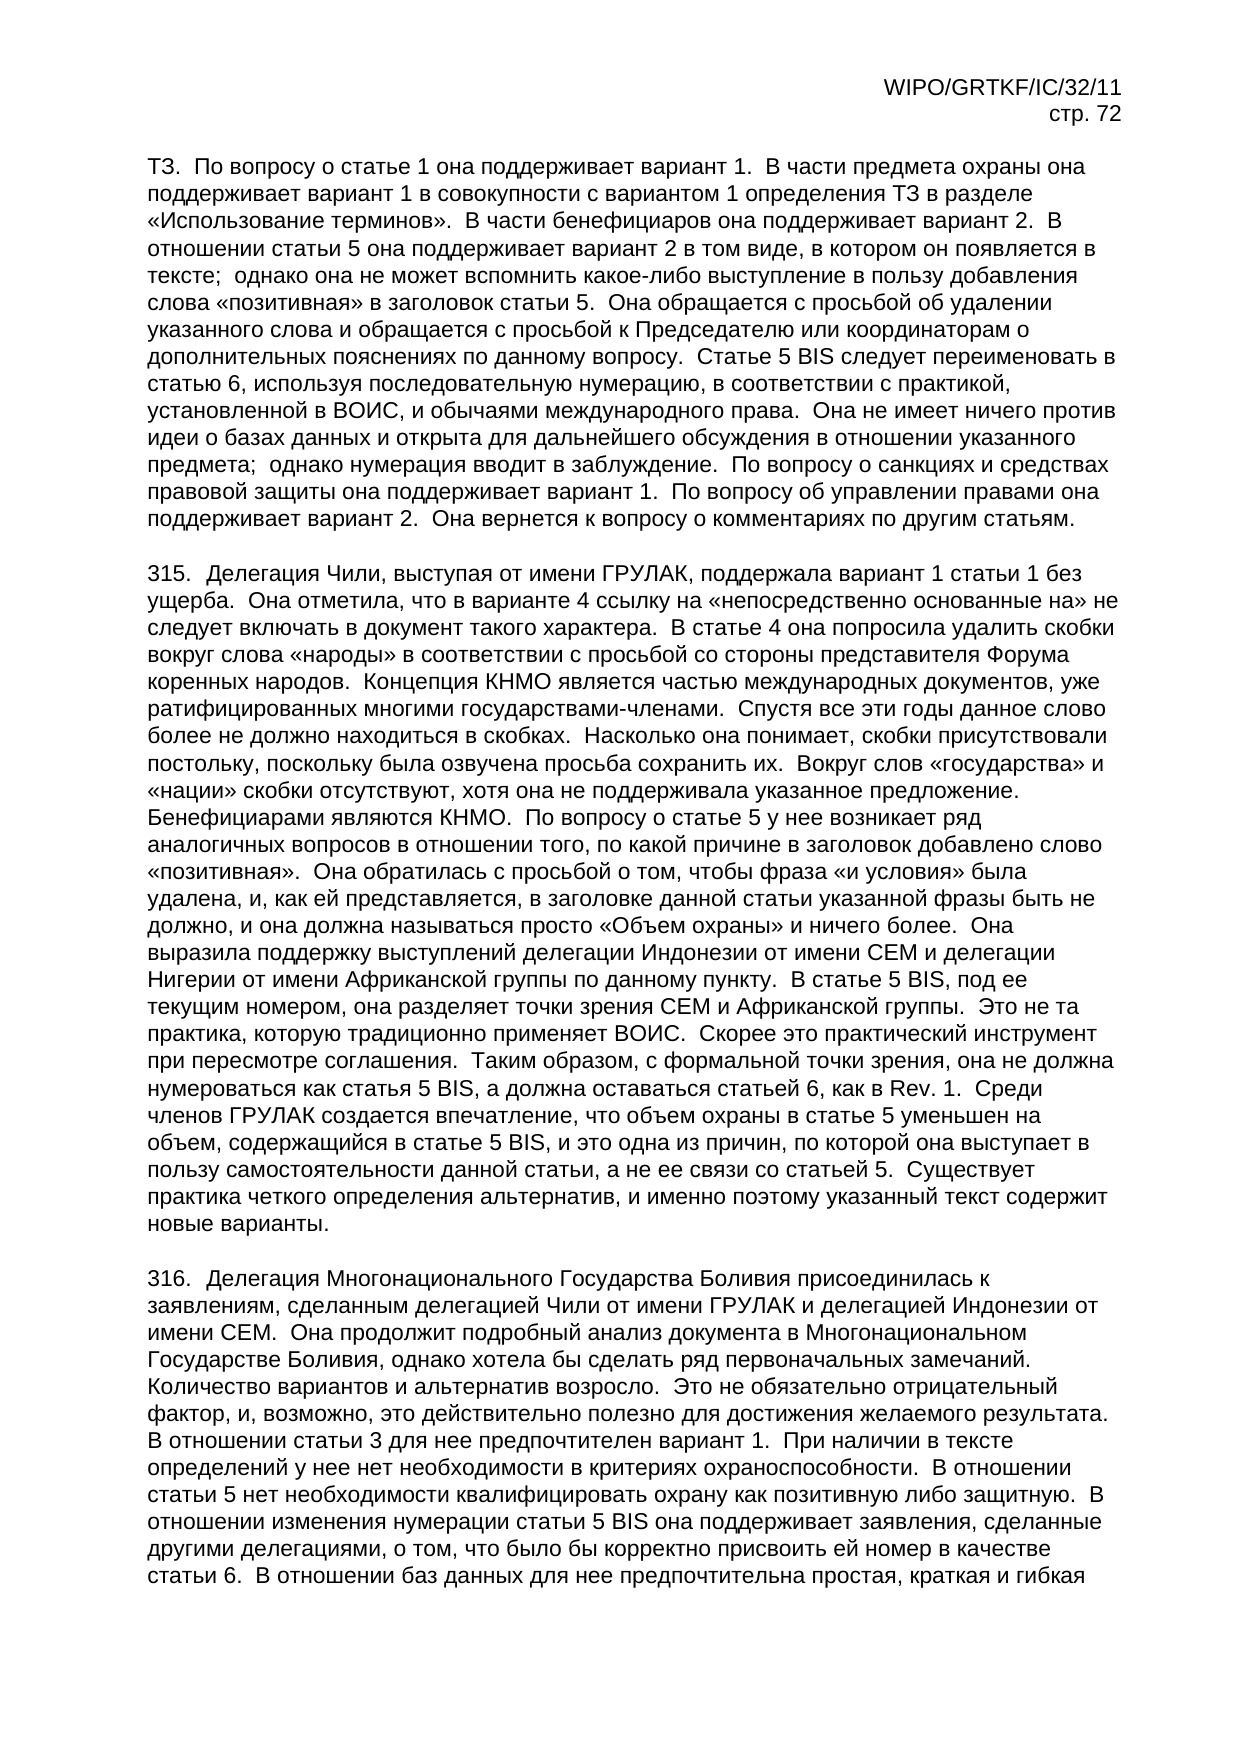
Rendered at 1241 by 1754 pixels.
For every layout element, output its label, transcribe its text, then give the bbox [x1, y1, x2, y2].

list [147, 153, 1122, 532]
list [147, 1264, 1122, 1589]
list Делегация Чили, выступая от имени ГРУЛАК, поддержала вариант 1 статьи 1 без ущерба. Она отметила, что в варианте 4 ссылку на «непосредственно основанные на» не следует включать в документ такого характера. В статье 4 она попросила удалить скобки вокруг слова «народы» в соответствии с просьбой со стороны представителя Форума коренных народов. Концепция КНМО является частью международных документов, уже ратифицированных многими государствами-членами. Спустя все эти годы данное слово более не должно находиться в скобках. Насколько она понимает, скобки присутствовали постольку, поскольку была озвучена просьба сохранить их. Вокруг слов «государства» и «нации» скобки отсутствуют, хотя она не поддерживала указанное предложение. Бенефициарами являются КНМО. По вопросу о статье 5 у нее возникает ряд аналогичных вопросов в отношении того, по какой причине в заголовок добавлено слово «позитивная». Она обратилась с просьбой о том, чтобы фраза «и условия» была удалена, и, как ей представляется, в заголовке данной статьи указанной фразы быть не должно, и она должна называться просто «Объем охраны» и ничего более. Она выразила поддержку выступлений делегации Индонезии от имени СЕМ и делегации Нигерии от имени Африканской группы по данному пункту. В статье 5 BIS, под ее текущим номером, она разделяет точки зрения СЕМ и Африканской группы. Это не та практика, которую традиционно применяет ВОИС. Скорее это практический инструмент при пересмотре соглашения. Таким образом, с формальной точки зрения, она не должна нумероваться как статья 5 BIS, а должна оставаться статьей 6, как в Rev. 1. Среди членов ГРУЛАК создается впечатление, что объем охраны в статье 5 уменьшен на объем, содержащийся в статье 5 BIS, и это одна из причин, по которой она выступает в пользу самостоятельности данной статьи, а не ее связи со статьей 5. Существует практика четкого определения альтернатив, и именно поэтому указанный текст содержит новые варианты. [147, 559, 1122, 1236]
